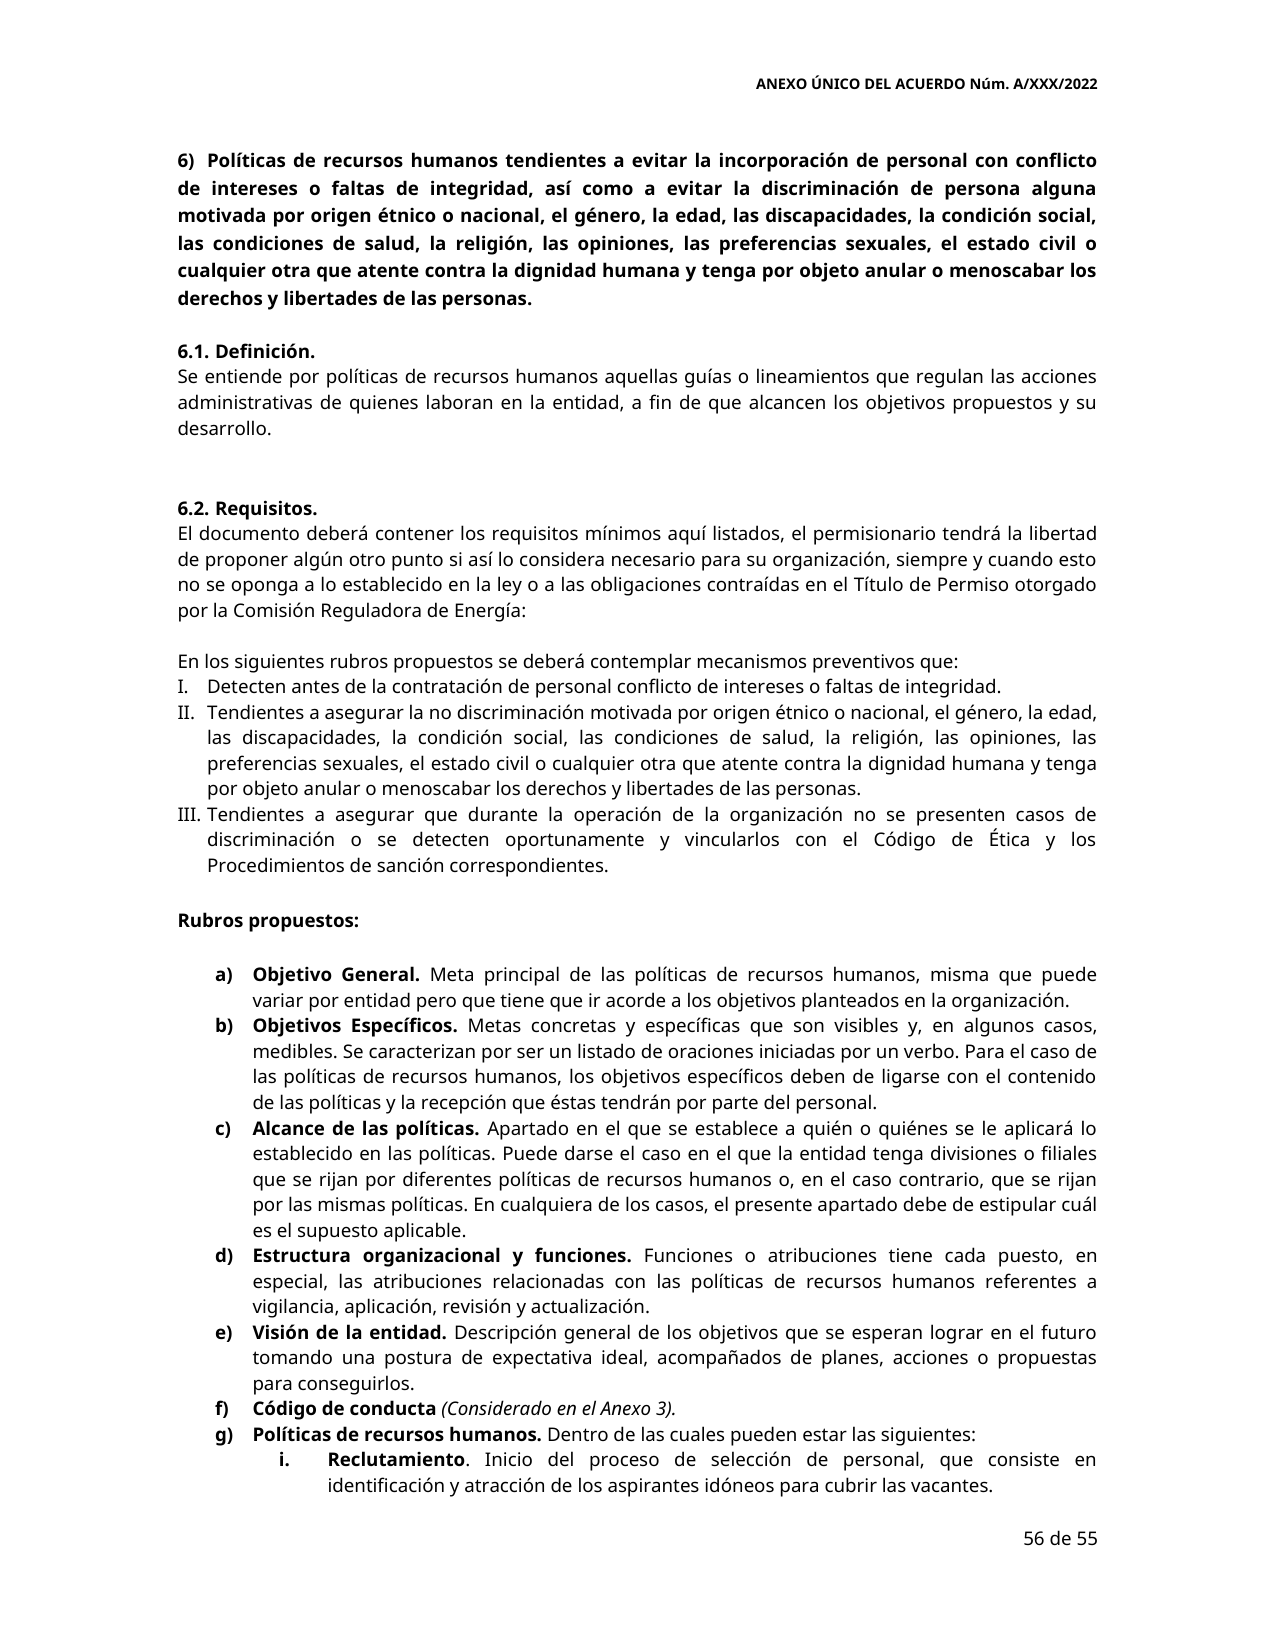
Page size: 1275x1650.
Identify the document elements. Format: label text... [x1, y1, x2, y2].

list Reclutamiento. Inicio del proceso de selección de personal, que consiste en identificación y atracción de los aspirantes idóneos para cubrir las vacantes. [290, 1447, 1098, 1498]
text El documento deberá contener los requisitos mínimos aquí listados, el permisionario tendrá la libertad de proponer algún otro punto si así lo considera necesario para su organización, siempre y cuando esto no se oponga a lo establecido en la ley o a las obligaciones contraídas en el Título de Permiso otorgado por la Comisión Reguladora de Energía: [177, 521, 1098, 623]
list Detecten antes de la contratación de personal conflicto de intereses o faltas de integridad. [177, 674, 1098, 699]
list Requisitos. [177, 495, 1098, 521]
text Se entiende por políticas de recursos humanos aquellas guías o lineamientos que regulan las acciones administrativas de quienes laboran en la entidad, a fin de que alcancen los objetivos propuestos y su desarrollo. [177, 364, 1098, 440]
list Objetivos Específicos. Metas concretas y específicas que son visibles y, en algunos casos, medibles. Se caracterizan por ser un listado de oraciones iniciadas por un verbo. Para el caso de las políticas de recursos humanos, los objetivos específicos deben de ligarse con el contenido de las políticas y la recepción que éstas tendrán por parte del personal. [215, 1013, 1098, 1115]
subtitle Políticas de recursos humanos tendientes a evitar la incorporación de personal con conflicto de intereses o faltas de integridad, así como a evitar la discriminación de persona alguna motivada por origen étnico o nacional, el género, la edad, las discapacidades, la condición social, las condiciones de salud, la religión, las opiniones, las preferencias sexuales, el estado civil o cualquier otra que atente contra la dignidad humana y tenga por objeto anular o menoscabar los derechos y libertades de las personas. [177, 148, 1098, 311]
list Políticas de recursos humanos. Dentro de las cuales pueden estar las siguientes: [215, 1421, 1098, 1447]
list Alcance de las políticas. Apartado en el que se establece a quién o quiénes se le aplicará lo establecido en las políticas. Puede darse el caso en el que la entidad tenga divisiones o filiales que se rijan por diferentes políticas de recursos humanos o, en el caso contrario, que se rijan por las mismas políticas. En cualquiera de los casos, el presente apartado debe de estipular cuál es el supuesto aplicable. [215, 1115, 1098, 1242]
text En los siguientes rubros propuestos se deberá contemplar mecanismos preventivos que: [177, 648, 1098, 674]
list Objetivo General. Meta principal de las políticas de recursos humanos, misma que puede variar por entidad pero que tiene que ir acorde a los objetivos planteados en la organización. [215, 962, 1098, 1013]
list Visión de la entidad. Descripción general de los objetivos que se esperan lograr en el futuro tomando una postura de expectativa ideal, acompañados de planes, acciones o propuestas para conseguirlos. [215, 1319, 1098, 1396]
list Código de conducta (Considerado en el Anexo 3). [215, 1396, 1098, 1421]
list Estructura organizacional y funciones. Funciones o atribuciones tiene cada puesto, en especial, las atribuciones relacionadas con las políticas de recursos humanos referentes a vigilancia, aplicación, revisión y actualización. [215, 1242, 1098, 1319]
list Tendientes a asegurar la no discriminación motivada por origen étnico o nacional, el género, la edad, las discapacidades, la condición social, las condiciones de salud, la religión, las opiniones, las preferencias sexuales, el estado civil o cualquier otra que atente contra la dignidad humana y tenga por objeto anular o menoscabar los derechos y libertades de las personas. [177, 699, 1098, 801]
list Definición. [177, 338, 1098, 364]
list Tendientes a asegurar que durante la operación de la organización no se presenten casos de discriminación o se detecten oportunamente y vincularlos con el Código de Ética y los Procedimientos de sanción correspondientes. [177, 801, 1098, 878]
text Rubros propuestos: [177, 907, 1098, 932]
